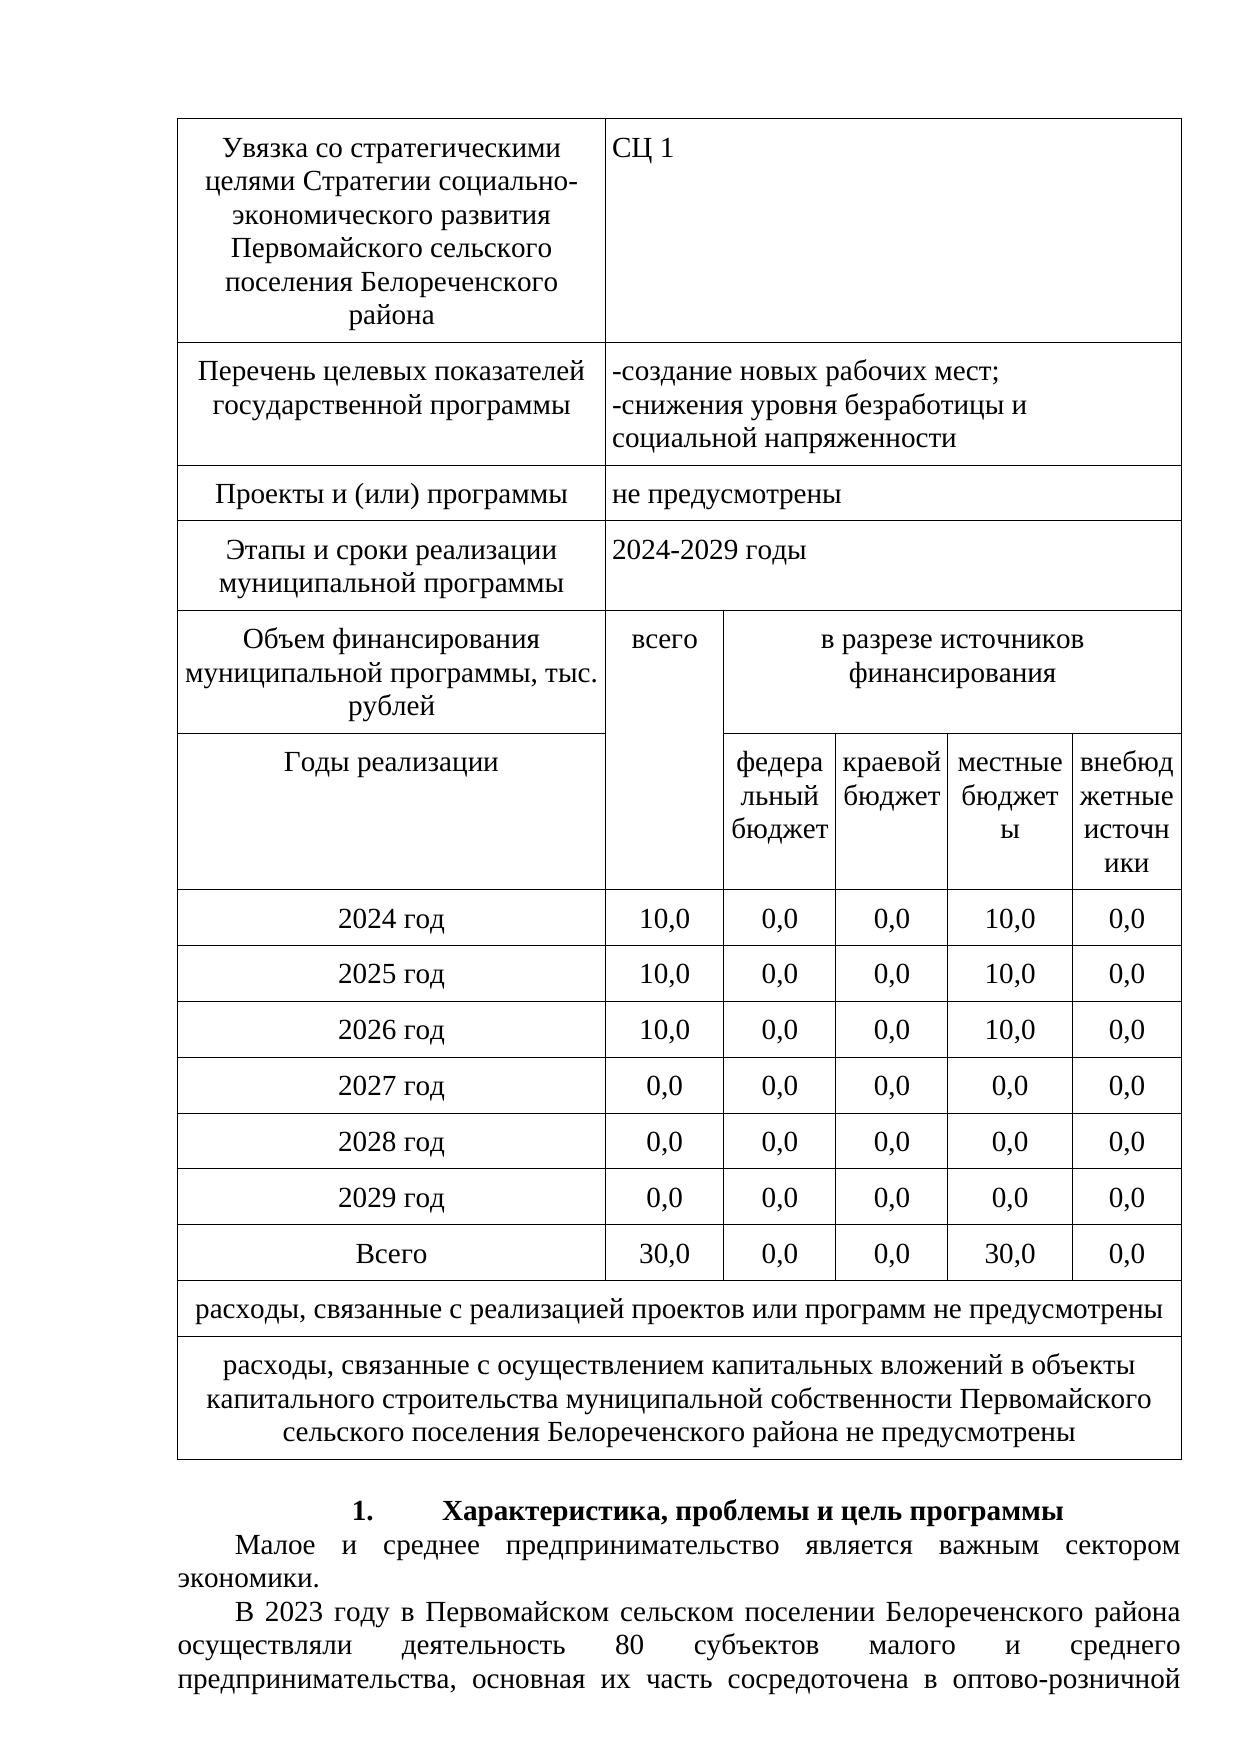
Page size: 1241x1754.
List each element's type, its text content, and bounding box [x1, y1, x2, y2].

table_cell 2025 год [178, 946, 605, 1001]
table_cell федеральный бюджет [724, 734, 835, 889]
table_cell 0,0 [606, 1114, 723, 1168]
table_cell 0,0 [724, 890, 835, 945]
table_cell 0,0 [1073, 946, 1181, 1001]
table_cell 0,0 [948, 1114, 1072, 1168]
table_cell 0,0 [1073, 1114, 1181, 1168]
table_cell Этапы и сроки реализации муниципальной программы [178, 521, 605, 610]
table_cell 0,0 [836, 1114, 947, 1168]
table_cell 0,0 [724, 1002, 835, 1057]
table_cell 10,0 [606, 946, 723, 1001]
table_cell Проекты и (или) программы [178, 466, 605, 520]
text 1. Характеристика, проблемы и цель программы [177, 1493, 1181, 1527]
table_cell 0,0 [836, 1002, 947, 1057]
table_cell 0,0 [606, 1169, 723, 1224]
table_cell 2024-2029 годы [606, 521, 1181, 610]
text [177, 1594, 1181, 1694]
table_cell 10,0 [948, 946, 1072, 1001]
table_cell 0,0 [836, 890, 947, 945]
table_cell 0,0 [724, 1058, 835, 1112]
table_cell 0,0 [724, 1114, 835, 1168]
table_cell Объем финансирования муниципальной программы, тыс. рублей [178, 611, 605, 733]
table_cell 30,0 [606, 1225, 723, 1280]
table_cell Увязка со стратегическими целями Стратегии социально-экономического развития Первомайского сельского поселения Белореченского района [178, 119, 605, 342]
table_cell внебюд жетные источники [1073, 734, 1181, 889]
table_cell в разрезе источников финансирования [724, 611, 1181, 733]
table_cell 0,0 [836, 1058, 947, 1112]
table_cell 0,0 [948, 1169, 1072, 1224]
table_cell 0,0 [1073, 1169, 1181, 1224]
table_cell 2026 год [178, 1002, 605, 1057]
table_cell 0,0 [836, 946, 947, 1001]
table_cell 2027 год [178, 1058, 605, 1112]
table_cell 0,0 [836, 1225, 947, 1280]
table_cell -создание новых рабочих мест; -снижения уровня безработицы и социальной напряженности [606, 343, 1181, 464]
table_cell 0,0 [1073, 1225, 1181, 1280]
table_cell Всего [178, 1225, 605, 1280]
table_cell 2028 год [178, 1114, 605, 1168]
table_cell 10,0 [948, 1002, 1072, 1057]
table_cell расходы, связанные с осуществлением капитальных вложений в объекты капитального строительства муниципальной собственности Первомайского сельского поселения Белореченского района не предусмотрены [178, 1337, 1181, 1459]
table_cell 2024 год [178, 890, 605, 945]
table_cell расходы, связанные с реализацией проектов или программ не предусмотрены [178, 1281, 1181, 1336]
table_cell 0,0 [606, 1058, 723, 1112]
table_cell 0,0 [1073, 1058, 1181, 1112]
table_cell 0,0 [1073, 890, 1181, 945]
table_cell 0,0 [724, 946, 835, 1001]
table_cell Годы реализации [178, 734, 605, 889]
table_cell 10,0 [606, 890, 723, 945]
table_cell не предусмотрены [606, 466, 1181, 520]
table_cell СЦ 1 [606, 119, 1181, 342]
table_cell 10,0 [606, 1002, 723, 1057]
table_cell 2029 год [178, 1169, 605, 1224]
text Малое и среднее предпринимательство является важным сектором экономики. [177, 1527, 1181, 1594]
table_cell 0,0 [1073, 1002, 1181, 1057]
table_cell всего [606, 611, 723, 889]
table_cell 0,0 [948, 1058, 1072, 1112]
table_cell Перечень целевых показателей государственной программы [178, 343, 605, 464]
table_cell 30,0 [948, 1225, 1072, 1280]
table_cell 0,0 [724, 1225, 835, 1280]
table_cell 0,0 [836, 1169, 947, 1224]
table_cell 10,0 [948, 890, 1072, 945]
table_cell 0,0 [724, 1169, 835, 1224]
table_cell краевой бюджет [836, 734, 947, 889]
table_cell местные бюджеты [948, 734, 1072, 889]
